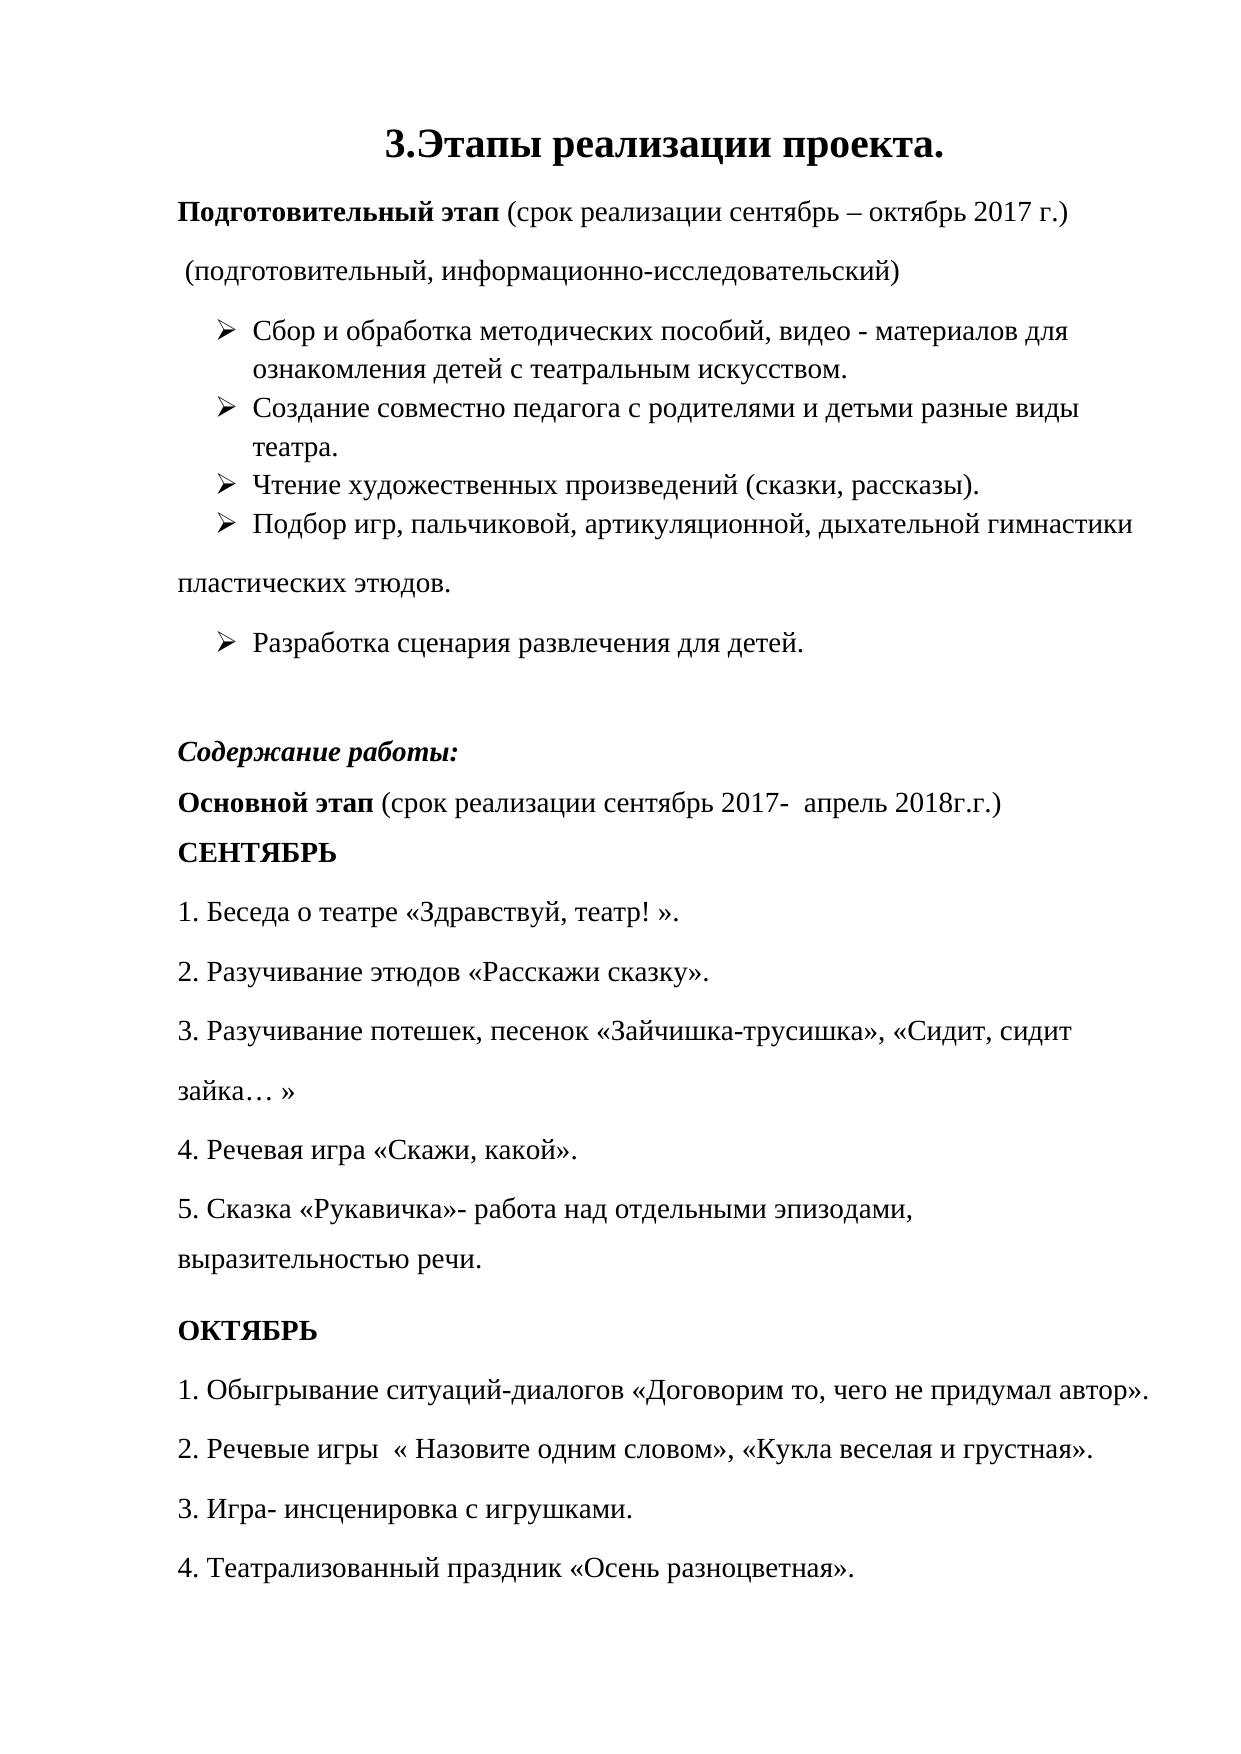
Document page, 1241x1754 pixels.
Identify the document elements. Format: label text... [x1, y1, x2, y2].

text СЕНТЯБРЬ [177, 835, 1152, 869]
text 4. Театрализованный праздник «Осень разноцветная». [177, 1550, 1152, 1584]
list Разработка сценария развлечения для детей. [215, 625, 1152, 658]
text 5. Сказка «Рукавичка»- работа над отдельными эпизодами, выразительностью речи. [177, 1191, 1152, 1275]
text 1. Обыгрывание ситуаций-диалогов «Договорим то, чего не придумал автор». [177, 1372, 1152, 1406]
text (подготовительный, информационно-исследовательский) [177, 253, 1152, 287]
list Чтение художественных произведений (сказки, рассказы). [215, 467, 1152, 501]
text 2. Разучивание этюдов «Расскажи сказку». [177, 954, 1152, 987]
text ОКТЯБРЬ [177, 1313, 1152, 1346]
text 2. Речевые игры « Назовите одним словом», «Кукла веселая и грустная». [177, 1432, 1152, 1465]
text 3.Этапы реализации проекта. [177, 118, 1152, 166]
text Подготовительный этап (срок реализации сентябрь – октябрь 2017 г.) [177, 194, 1152, 228]
text Основной этап (срок реализации сентябрь 2017- апрель 2018г.г.) [177, 785, 1152, 818]
text 4. Речевая игра «Скажи, какой». [177, 1132, 1152, 1166]
text 3. Разучивание потешек, песенок «Зайчишка-трусишка», «Сидит, сидит [177, 1013, 1152, 1047]
text Содержание работы: [177, 734, 1152, 768]
list Сбор и обработка методических пособий, видео - материалов для ознакомления детей с театральным искусством. [215, 313, 1152, 385]
text зайка… » [177, 1073, 1152, 1106]
list Подбор игр, пальчиковой, артикуляционной, дыхательной гимнастики [215, 506, 1152, 539]
text пластических этюдов. [177, 565, 1152, 599]
text 3. Игра- инсценировка с игрушками. [177, 1491, 1152, 1524]
list Создание совместно педагога с родителями и детьми разные виды театра. [215, 390, 1152, 462]
text 1. Беседа о театре «Здравствуй, театр! ». [177, 894, 1152, 928]
